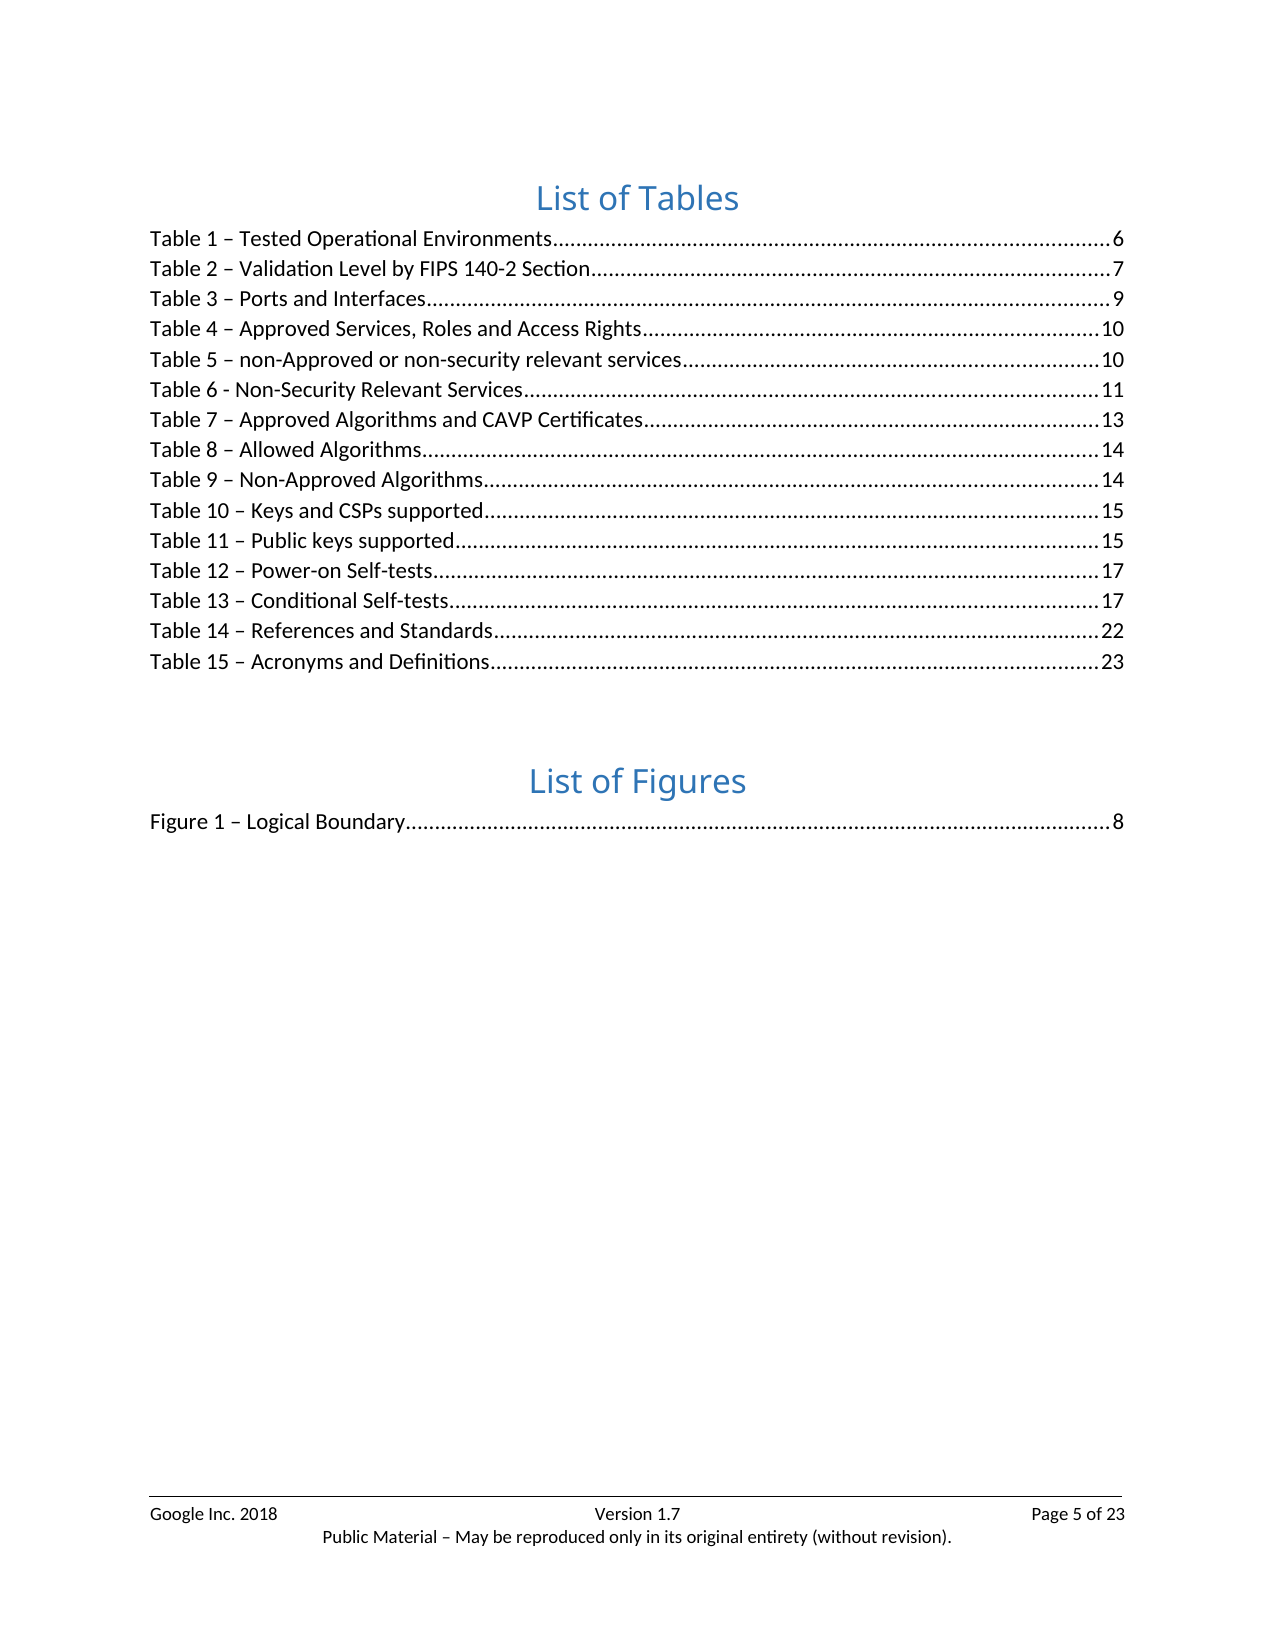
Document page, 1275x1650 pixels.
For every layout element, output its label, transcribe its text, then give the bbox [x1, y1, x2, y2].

text Table 13 – Conditional Self-tests 17 [150, 586, 1125, 614]
text Table 2 – Validation Level by FIPS 140-2 Section 7 [150, 254, 1125, 282]
text Table 7 – Approved Algorithms and CAVP Certificates 13 [150, 405, 1125, 433]
text Table 8 – Allowed Algorithms 14 [150, 435, 1125, 463]
text Table 12 – Power-on Self-tests 17 [150, 556, 1125, 584]
subtitle List of Tables [150, 175, 1125, 220]
text Figure 1 – Logical Boundary 8 [150, 807, 1125, 835]
text Table 4 – Approved Services, Roles and Access Rights 10 [150, 314, 1125, 343]
text Table 5 – non-Approved or non-security relevant services 10 [150, 345, 1125, 373]
text Table 14 – References and Standards 22 [150, 617, 1125, 645]
text Table 1 – Tested Operational Environments 6 [150, 224, 1125, 252]
subtitle List of Figures [150, 758, 1125, 803]
text Table 15 – Acronyms and Definitions 23 [150, 647, 1125, 675]
text Table 11 – Public keys supported 15 [150, 526, 1125, 554]
text Table 3 – Ports and Interfaces 9 [150, 284, 1125, 312]
text Table 10 – Keys and CSPs supported 15 [150, 496, 1125, 524]
text Table 6 - Non-Security Relevant Services 11 [150, 375, 1125, 403]
text Table 9 – Non-Approved Algorithms 14 [150, 466, 1125, 494]
